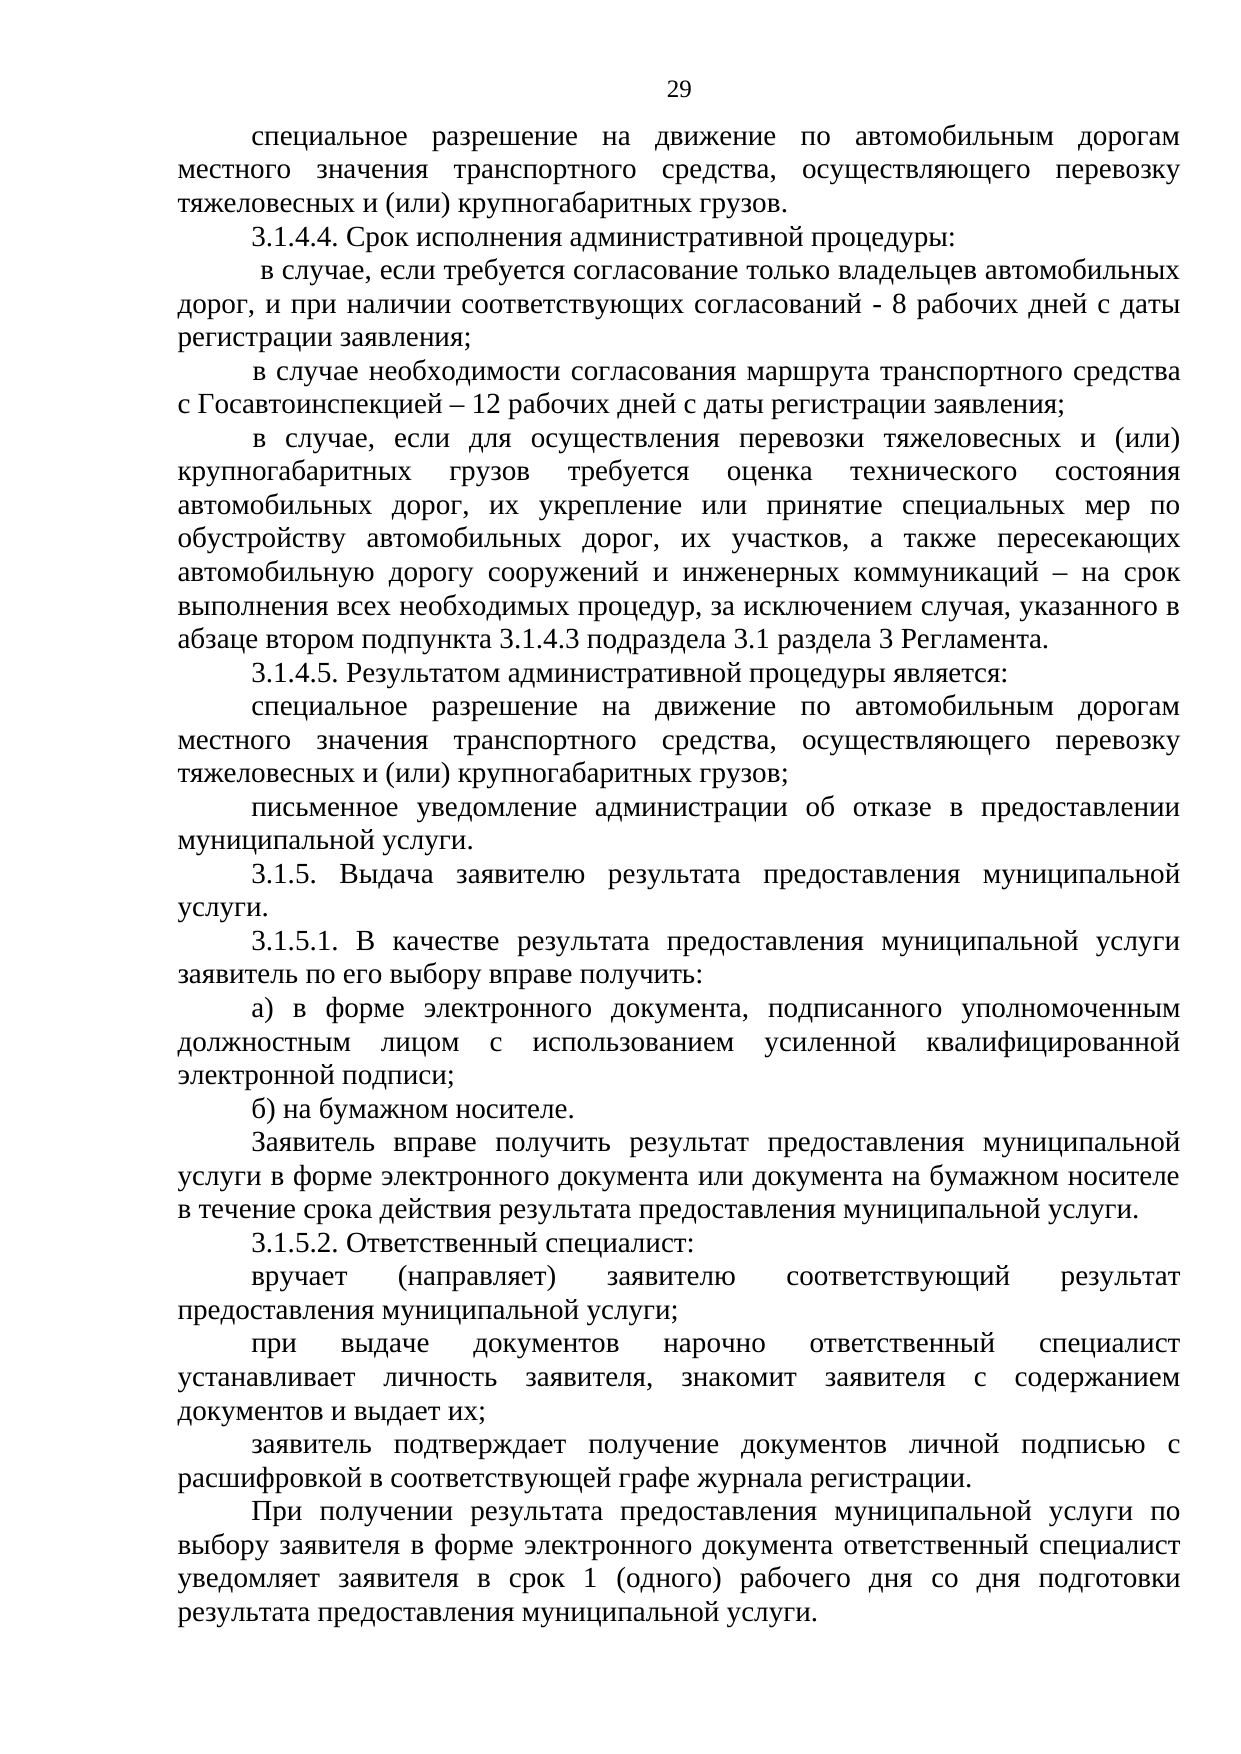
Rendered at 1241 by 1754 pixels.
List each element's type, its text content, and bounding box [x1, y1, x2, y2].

text специальное разрешение на движение по автомобильным дорогам местного значения транспортного средства, осуществляющего перевозку тяжеловесных и (или) крупногабаритных грузов. [177, 118, 1181, 219]
text б) на бумажном носителе. [177, 1091, 1181, 1124]
text письменное уведомление администрации об отказе в предоставлении муниципальной услуги. [177, 789, 1181, 856]
text При получении результата предоставления муниципальной услуги по выбору заявителя в форме электронного документа ответственный специалист уведомляет заявителя в срок 1 (одного) рабочего дня со дня подготовки результата предоставления муниципальной услуги. [177, 1493, 1181, 1627]
text заявитель подтверждает получение документов личной подписью с расшифровкой в соответствующей графе журнала регистрации. [177, 1426, 1181, 1493]
text 3.1.4.4. Срок исполнения административной процедуры: [177, 219, 1181, 252]
text Заявитель вправе получить результат предоставления муниципальной услуги в форме электронного документа или документа на бумажном носителе в течение срока действия результата предоставления муниципальной услуги. [177, 1124, 1181, 1225]
list в случае, если требуется согласование только владельцев автомобильных дорог, и при наличии соответствующих согласований - 8 рабочих дней с даты регистрации заявления; [177, 252, 1181, 353]
text вручает (направляет) заявителю соответствующий результат предоставления муниципальной услуги; [177, 1258, 1181, 1326]
text 3.1.5.2. Ответственный специалист: [177, 1225, 1181, 1258]
text а) в форме электронного документа, подписанного уполномоченным должностным лицом с использованием усиленной квалифицированной электронной подписи; [177, 990, 1181, 1091]
text специальное разрешение на движение по автомобильным дорогам местного значения транспортного средства, осуществляющего перевозку тяжеловесных и (или) крупногабаритных грузов; [177, 688, 1181, 789]
list в случае необходимости согласования маршрута транспортного средства с Госавтоинспекцией – 12 рабочих дней с даты регистрации заявления; [177, 353, 1181, 420]
list в случае, если для осуществления перевозки тяжеловесных и (или) крупногабаритных грузов требуется оценка технического состояния автомобильных дорог, их укрепление или принятие специальных мер по обустройству автомобильных дорог, их участков, а также пересекающих автомобильную дорогу сооружений и инженерных коммуникаций – на срок выполнения всех необходимых процедур, за исключением случая, указанного в абзаце втором подпункта 3.1.4.3 подраздела 3.1 раздела 3 Регламента. [177, 420, 1181, 655]
text 3.1.5.1. В качестве результата предоставления муниципальной услуги заявитель по его выбору вправе получить: [177, 923, 1181, 990]
text 3.1.4.5. Результатом административной процедуры является: [177, 655, 1181, 688]
text 3.1.5. Выдача заявителю результата предоставления муниципальной услуги. [177, 856, 1181, 923]
text при выдаче документов нарочно ответственный специалист устанавливает личность заявителя, знакомит заявителя с содержанием документов и выдает их; [177, 1326, 1181, 1426]
